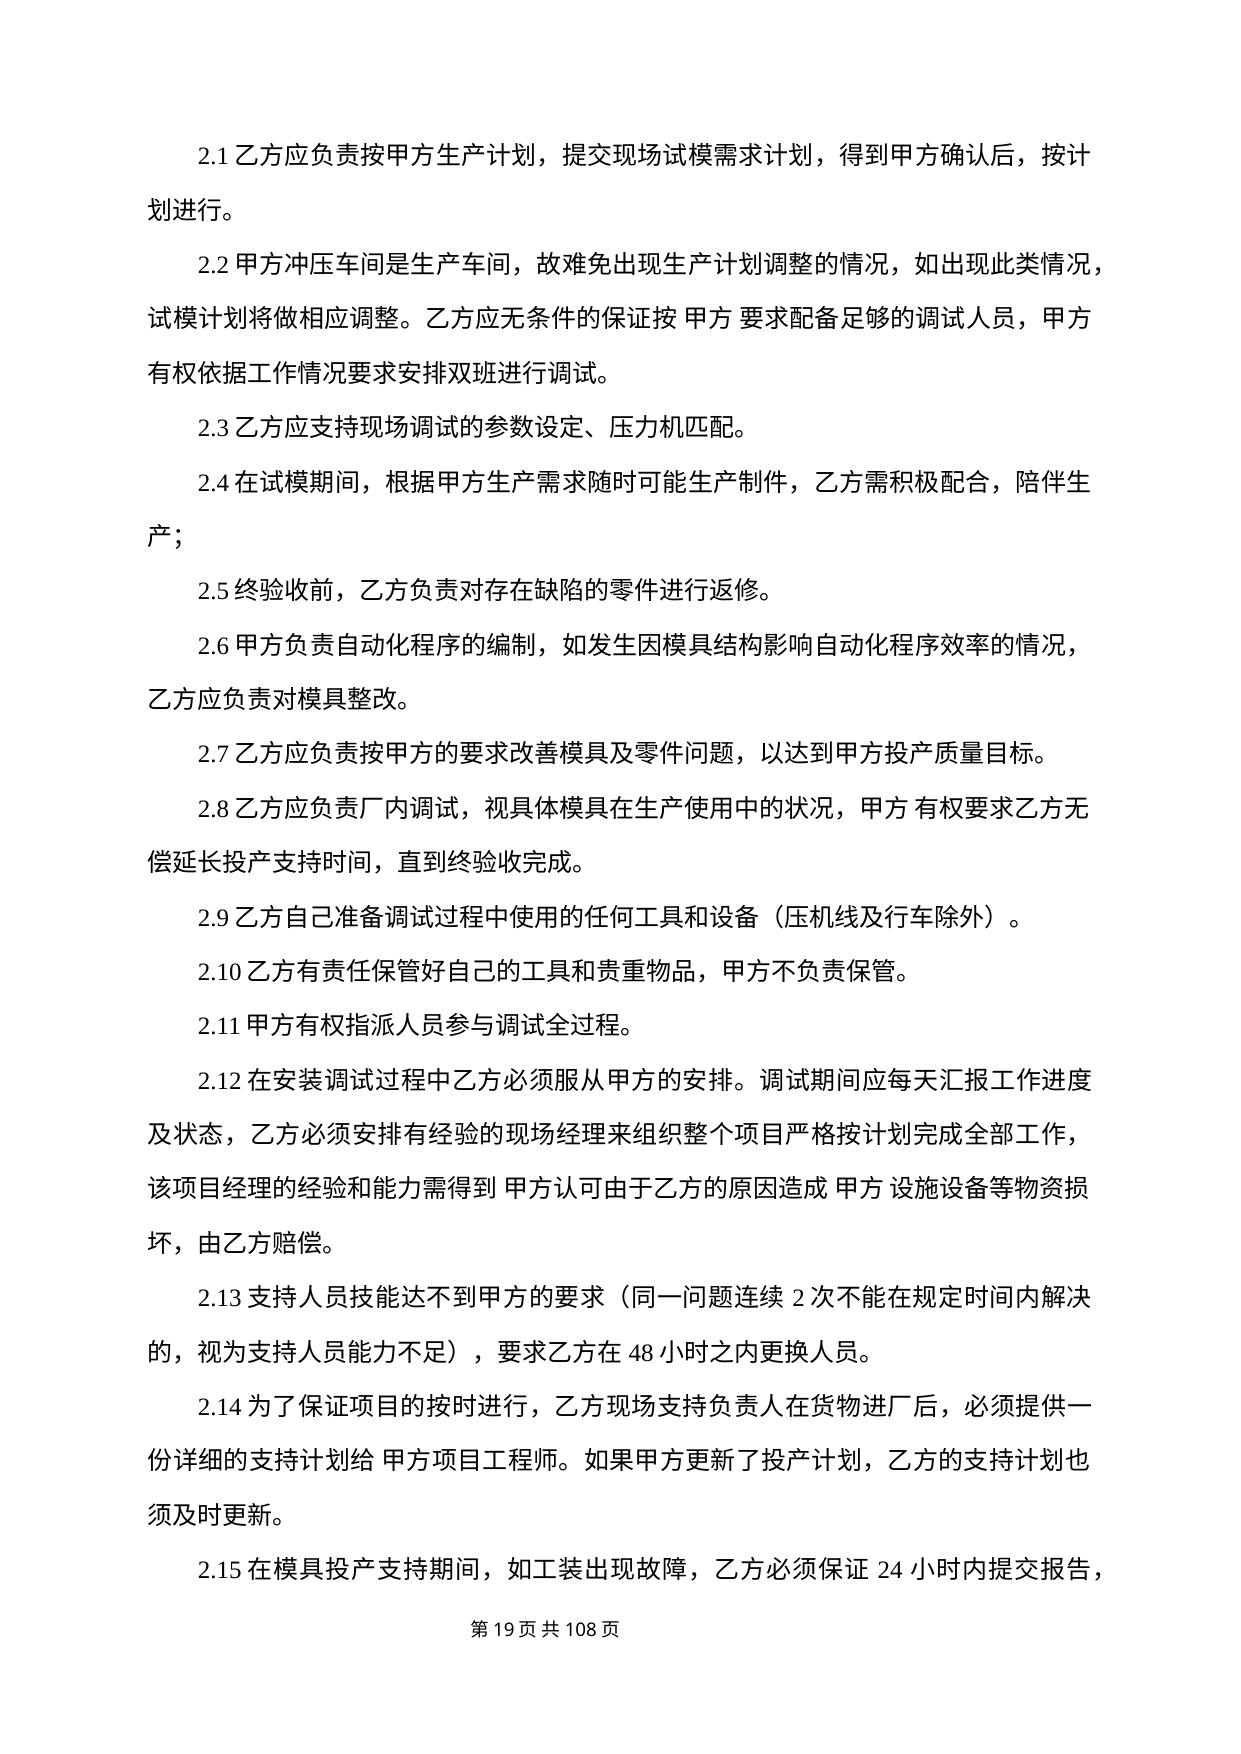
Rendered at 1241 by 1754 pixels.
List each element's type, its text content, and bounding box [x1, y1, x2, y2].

text 2.4在试模期间，根据甲方生产需求随时可能生产制件，乙方需积极配合，陪伴生产； [148, 462, 1092, 553]
text 2.3乙方应支持现场调试的参数设定、压力机匹配。 [148, 408, 1092, 444]
text 2.7乙方应负责按甲方的要求改善模具及零件问题，以达到甲方投产质量目标。 [148, 734, 1092, 770]
text 2.2甲方冲压车间是生产车间，故难免出现生产计划调整的情况，如出现此类情况，试模计划将做相应调整。乙方应无条件的保证按 甲方 要求配备足够的调试人员，甲方 有权依据工作情况要求安排双班进行调试。 [148, 244, 1092, 389]
text 2.13支持人员技能达不到甲方的要求（同一问题连续2次不能在规定时间内解决的，视为支持人员能力不足），要求乙方在 48 小时之内更换人员。 [148, 1278, 1092, 1368]
text 2.6甲方负责自动化程序的编制，如发生因模具结构影响自动化程序效率的情况，乙方应负责对模具整改。 [148, 625, 1092, 716]
text 2.10乙方有责任保管好自己的工具和贵重物品，甲方不负责保管。 [148, 951, 1092, 988]
text 2.9乙方自己准备调试过程中使用的任何工具和设备（压机线及行车除外）。 [148, 897, 1092, 933]
text 2.8乙方应负责厂内调试，视具体模具在生产使用中的状况，甲方 有权要求乙方无偿延长投产支持时间，直到终验收完成。 [148, 788, 1092, 879]
text 2.5终验收前，乙方负责对存在缺陷的零件进行返修。 [148, 571, 1092, 607]
text 2.11甲方有权指派人员参与调试全过程。 [148, 1006, 1092, 1042]
text 2.12在安装调试过程中乙方必须服从甲方的安排。调试期间应每天汇报工作进度及状态，乙方必须安排有经验的现场经理来组织整个项目严格按计划完成全部工作，该项目经理的经验和能力需得到 甲方认可由于乙方的原因造成 甲方 设施设备等物资损坏，由乙方赔偿。 [148, 1060, 1092, 1259]
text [148, 1549, 1092, 1586]
text 2.14为了保证项目的按时进行，乙方现场支持负责人在货物进厂后，必须提供一份详细的支持计划给 甲方项目工程师。如果甲方更新了投产计划，乙方的支持计划也须及时更新。 [148, 1386, 1092, 1531]
text 2.1乙方应负责按甲方生产计划，提交现场试模需求计划，得到甲方确认后，按计划进行。 [148, 136, 1092, 226]
